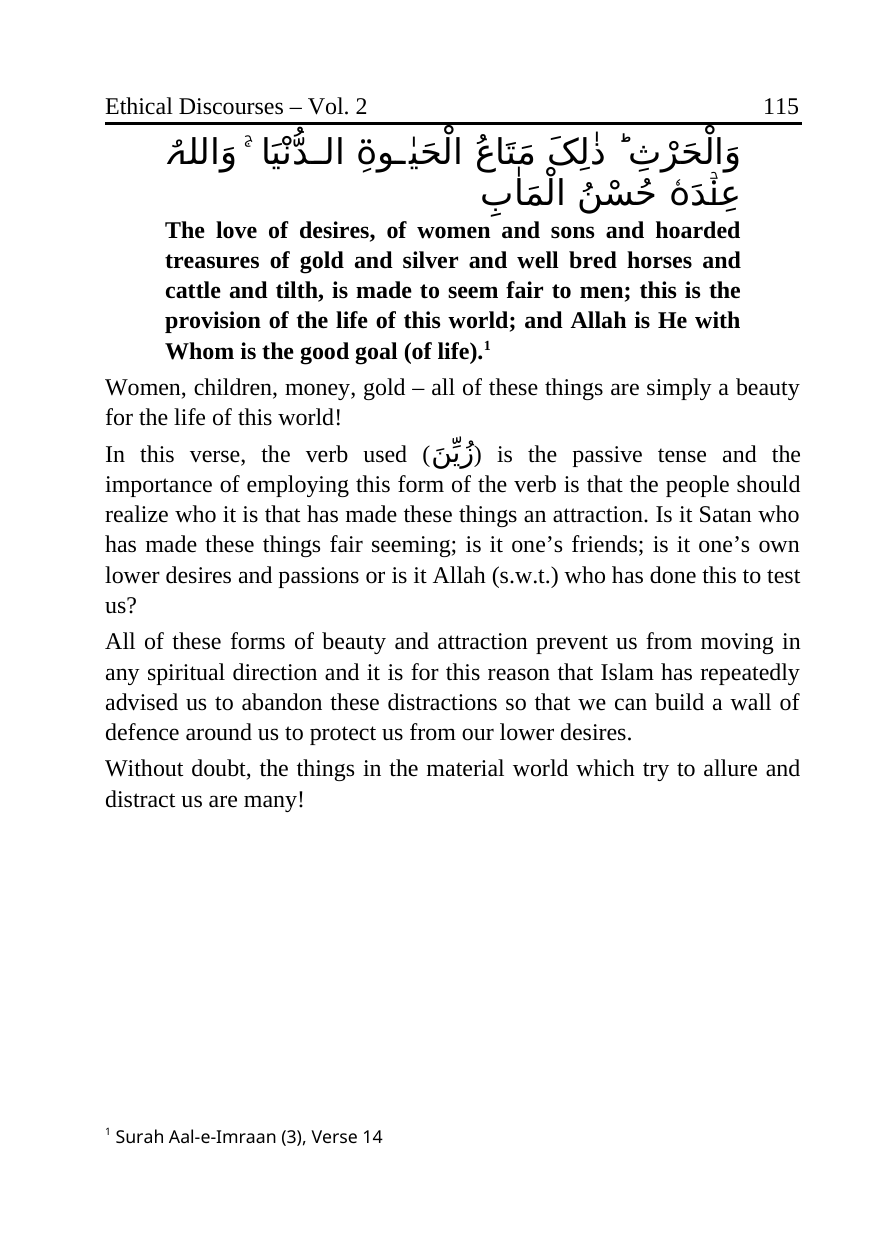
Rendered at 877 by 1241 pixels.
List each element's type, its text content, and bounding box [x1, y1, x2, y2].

text The love of desires, of women and sons and hoarded treasures of gold and silver and well bred horses and cattle and tilth, is made to seem fair to men; this is the provision of the life of this world; and Allah is He with Whom is the good goal (of life). [165, 214, 742, 365]
text In this verse, the verb used (زُيِّنَ) is the passive tense and the importance of employing this form of the verb is that the people should realize who it is that has made these things an attraction. Is it Satan who has made these things fair seeming; is it one’s friends; is it one’s own lower desires and passions or is it Allah (s.w.t.) who has done this to test us? [105, 438, 802, 619]
text Women, children, money, gold – all of these things are simply a beauty for the life of this world! [105, 371, 802, 432]
text Without doubt, the things in the material world which try to allure and distract us are many! [105, 753, 802, 813]
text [165, 132, 742, 214]
text All of these forms of beauty and attraction prevent us from moving in any spiritual direction and it is for this reason that Islam has repeatedly advised us to abandon these distractions so that we can build a wall of defence around us to protect us from our lower desires. [105, 626, 802, 746]
